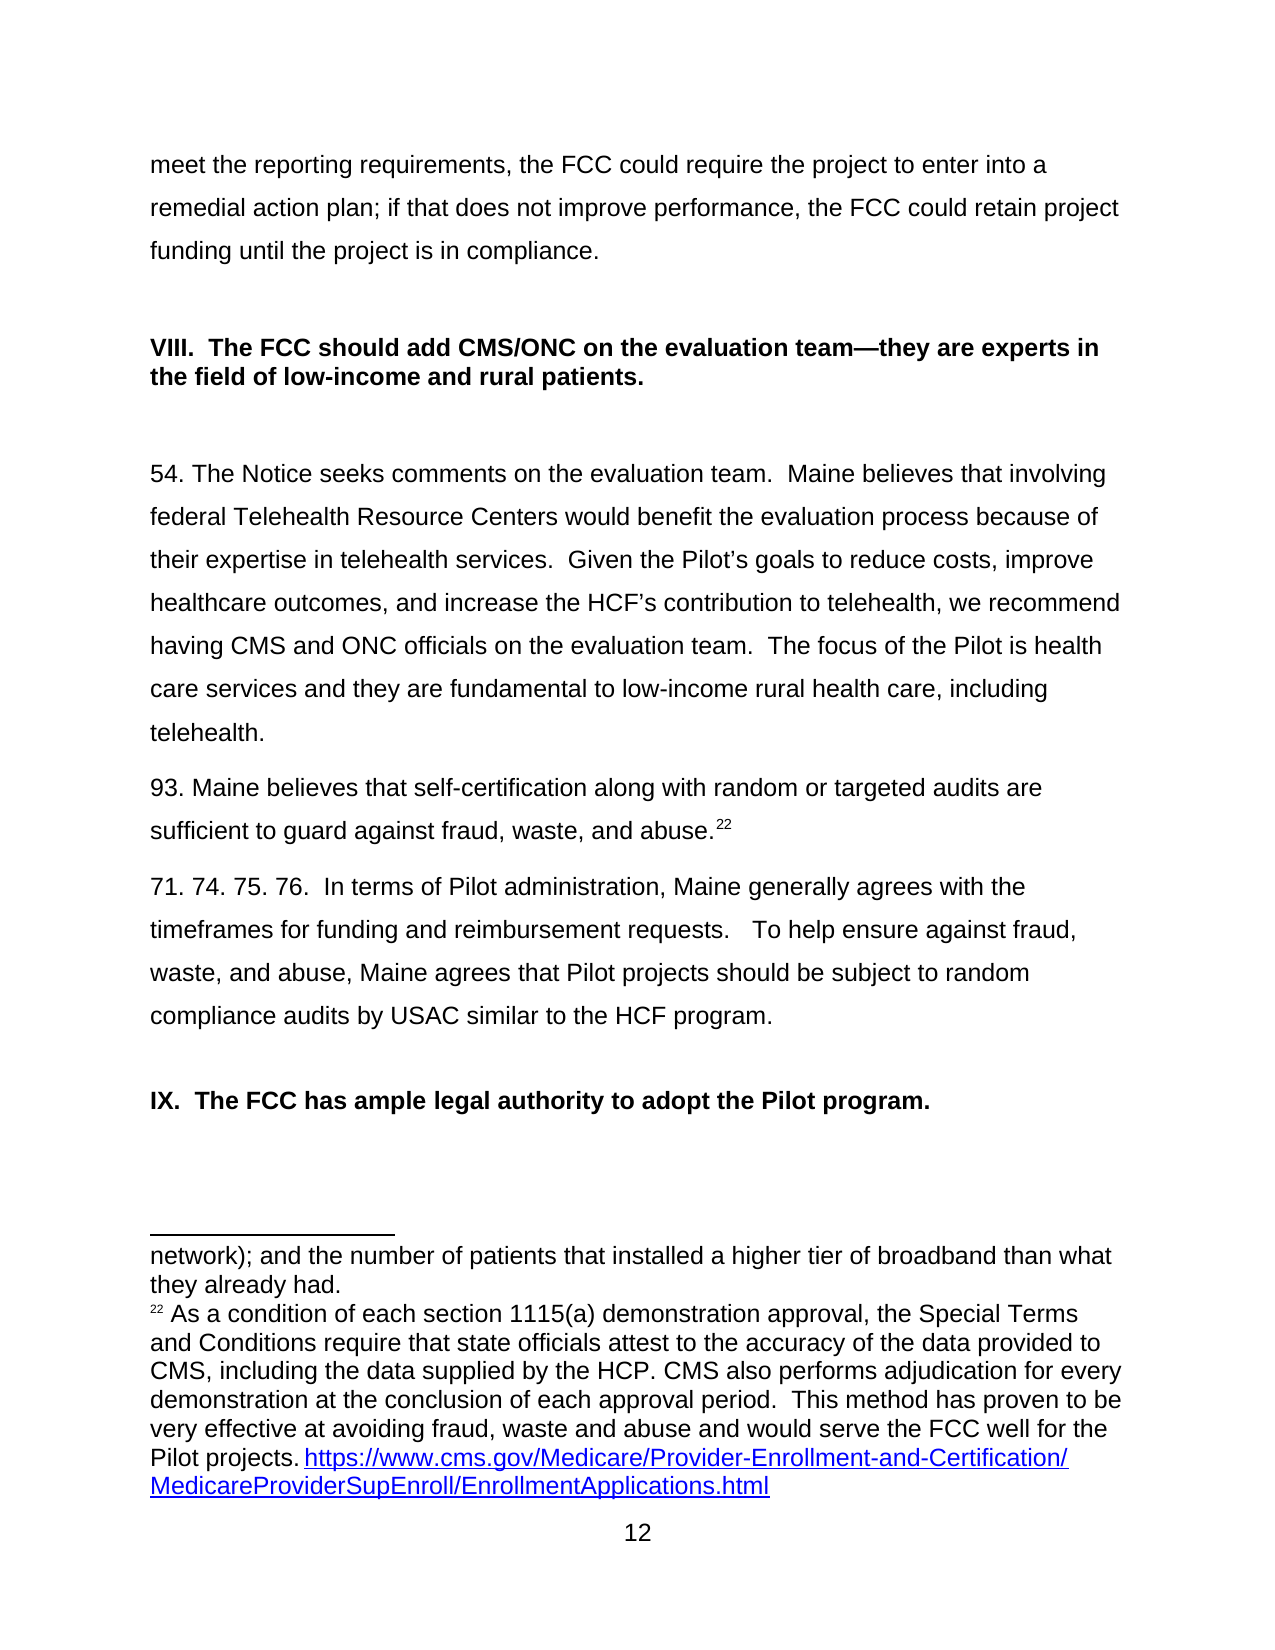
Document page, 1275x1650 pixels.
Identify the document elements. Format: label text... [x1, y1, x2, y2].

text 93. Maine believes that self-certification along with random or targeted audits are sufficient to guard against fraud, waste, and abuse. [150, 773, 1125, 845]
text 71. 74. 75. 76. In terms of Pilot administration, Maine generally agrees with the timeframes for funding and reimbursement requests. To help ensure against fraud, waste, and abuse, Maine agrees that Pilot projects should be subject to random compliance audits by USAC similar to the HCF program. [150, 872, 1125, 1030]
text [150, 150, 1125, 265]
text 54. The Notice seeks comments on the evaluation team. Maine believes that involving federal Telehealth Resource Centers would benefit the evaluation process because of their expertise in telehealth services. Given the Pilot’s goals to reduce costs, improve healthcare outcomes, and increase the HCF’s contribution to telehealth, we recommend having CMS and ONC officials on the evaluation team. The focus of the Pilot is health care services and they are fundamental to low-income rural health care, including telehealth. [150, 459, 1125, 746]
text IX. The FCC has ample legal authority to adopt the Pilot program. [150, 1057, 960, 1114]
text VIII. The FCC should add CMS/ONC on the evaluation team—they are experts in the field of low-income and rural patients. [150, 333, 1110, 391]
